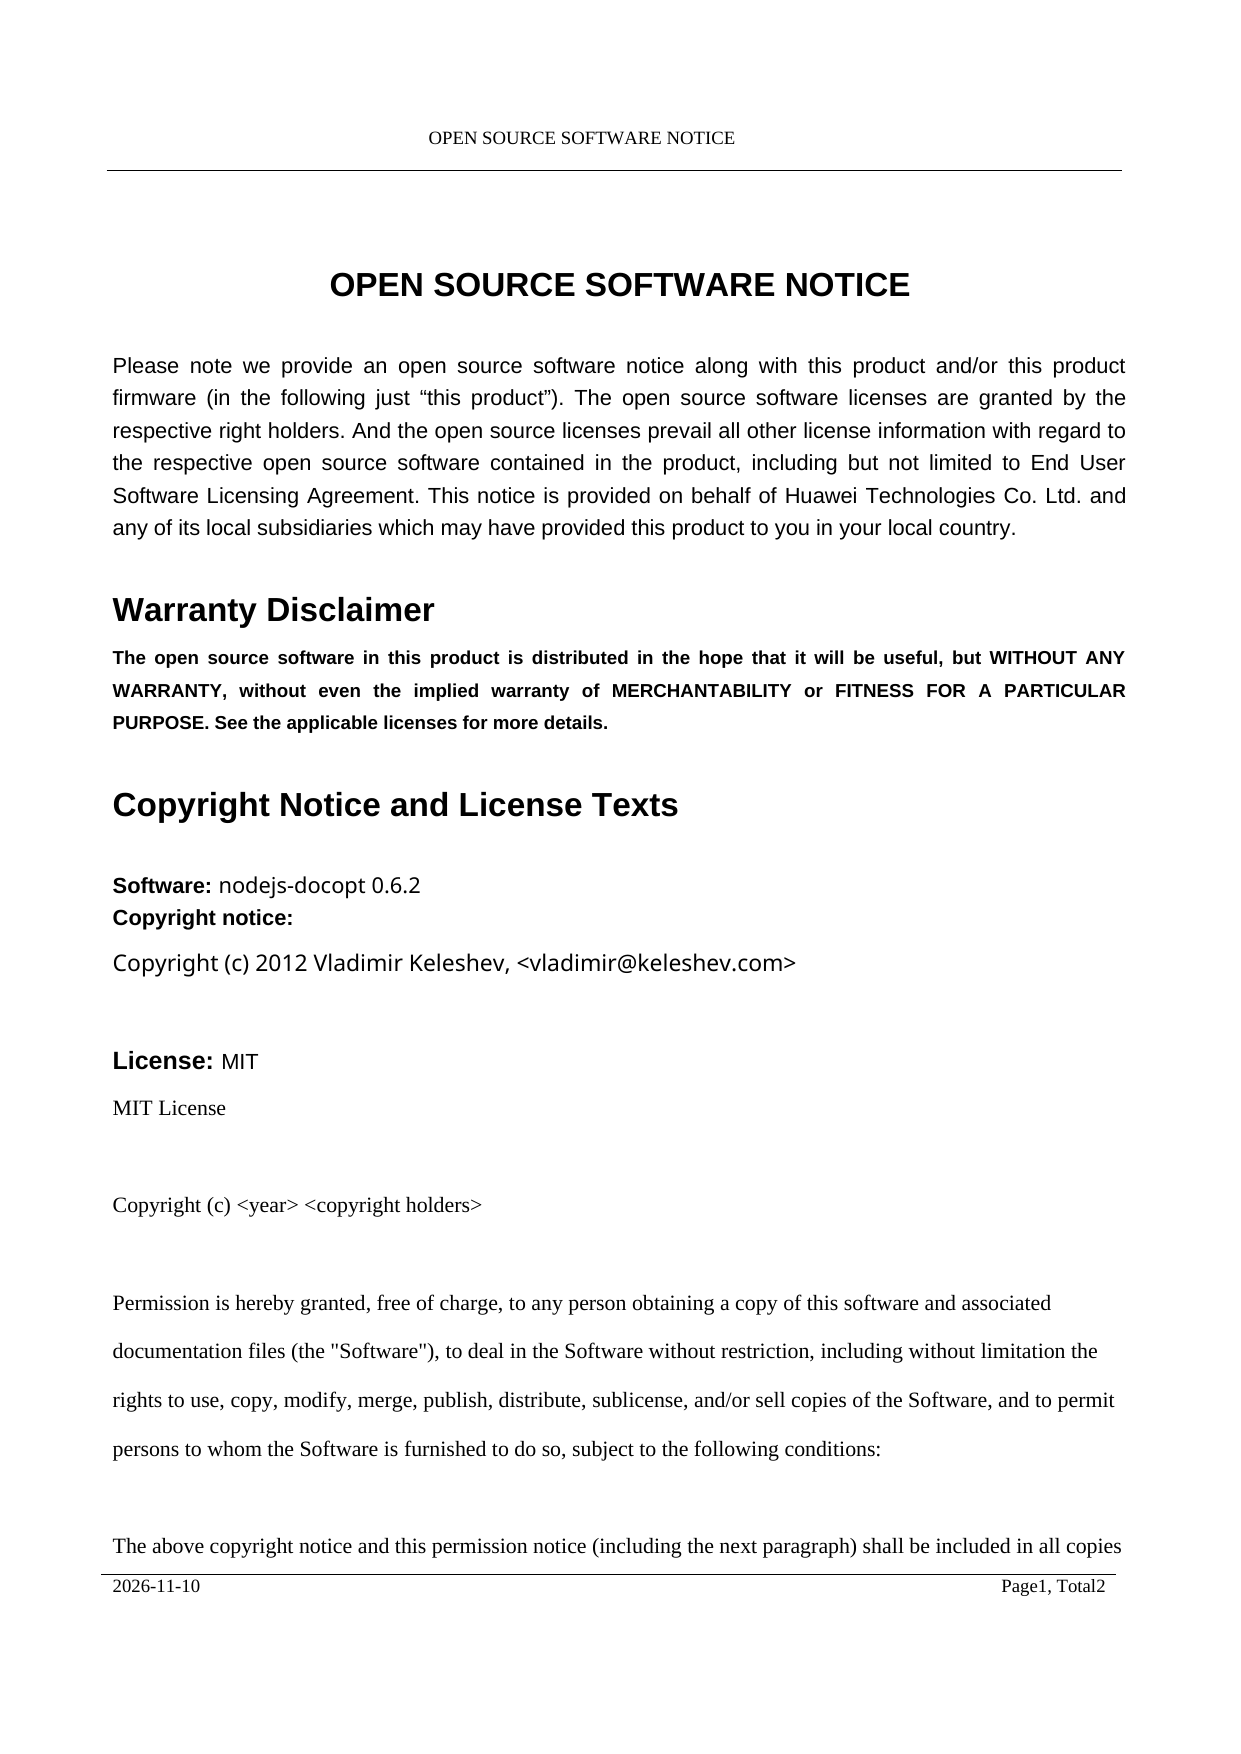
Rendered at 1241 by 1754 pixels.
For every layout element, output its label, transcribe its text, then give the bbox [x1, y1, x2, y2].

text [112, 1091, 1128, 1562]
text Copyright notice: [112, 901, 1128, 934]
text OPEN SOURCE SOFTWARE NOTICE [112, 251, 1128, 316]
text License: MIT [112, 1044, 1128, 1077]
text Copyright Notice and License Texts [112, 771, 1128, 836]
text Copyright (c) 2012 Vladimir Keleshev, <vladimir@keleshev.com> [112, 947, 1128, 1028]
text Software: nodejs-docopt 0.6.2 [112, 869, 1128, 901]
text Please note we provide an open source software notice along with this product and/or this product firmware (in the following just “this product”). The open source software licenses are granted by the respective right holders. And the open source licenses prevail all other license information with regard to the respective open source software contained in the product, including but not limited to End User Software Licensing Agreement. This notice is provided on behalf of Huawei Technologies Co. Ltd. and any of its local subsidiaries which may have provided this product to you in your local country. [112, 349, 1128, 544]
text Warranty Disclaimer [112, 576, 1128, 641]
text The open source software in this product is distributed in the hope that it will be useful, but WITHOUT ANY WARRANTY, without even the implied warranty of MERCHANTABILITY or FITNESS FOR A PARTICULAR PURPOSE. See the applicable licenses for more details. [112, 641, 1128, 739]
